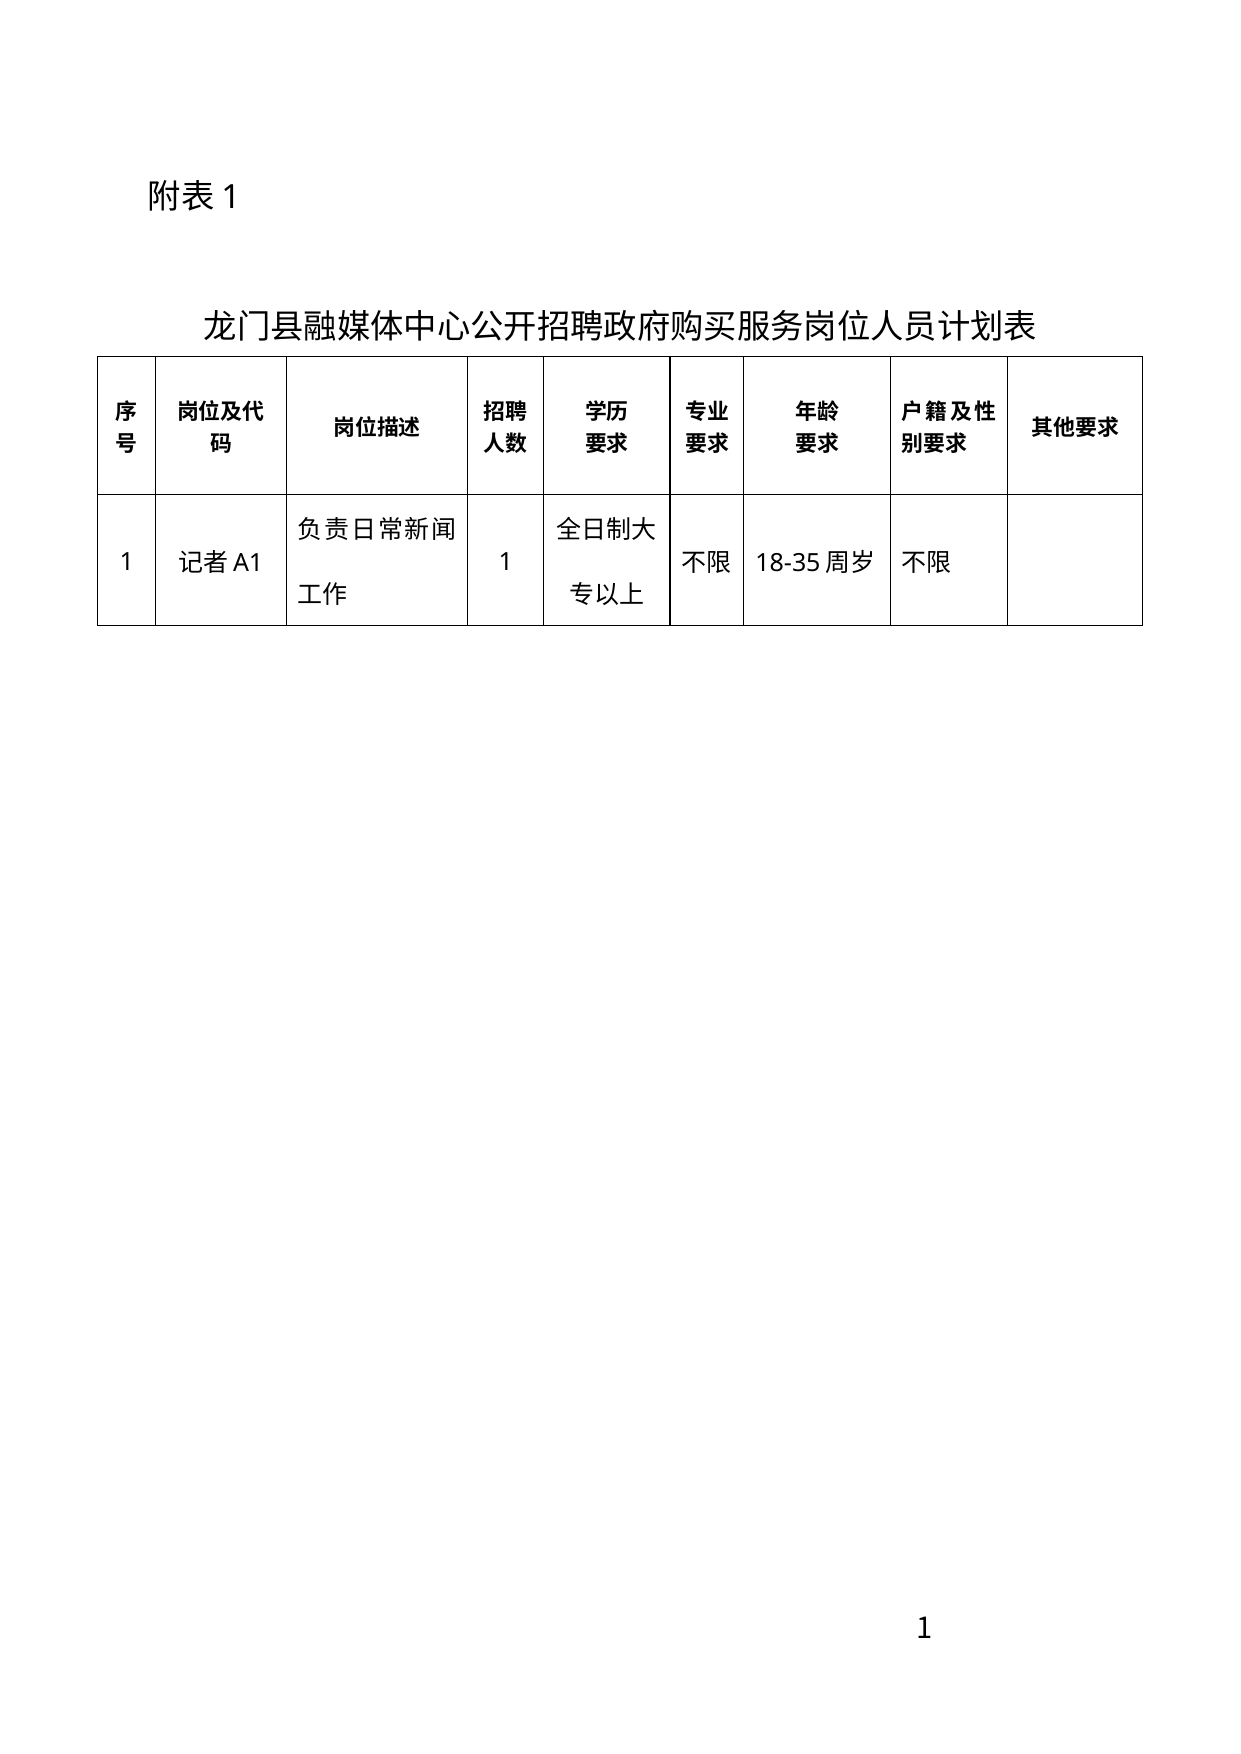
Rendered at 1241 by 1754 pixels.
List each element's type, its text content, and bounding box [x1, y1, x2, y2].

text 龙门县融媒体中心公开招聘政府购买服务岗位人员计划表 [115, 291, 1125, 356]
table_cell 1 [98, 495, 155, 625]
table_cell 1 [468, 495, 543, 625]
table_header 其他要求 [1008, 357, 1142, 494]
table_header 年龄 要求 [744, 357, 890, 494]
table_cell [1008, 495, 1142, 625]
table_header 岗位及代码 [156, 357, 286, 494]
table_header 招聘 人数 [468, 357, 543, 494]
text 附表1 [148, 161, 1093, 226]
table_header 学历 要求 [544, 357, 669, 494]
table_cell 记者A1 [156, 495, 286, 625]
table_cell 负责日常新闻工作 [287, 495, 467, 625]
table_header 户籍及性别要求 [891, 357, 1007, 494]
table_cell 不限 [671, 495, 743, 625]
table_cell 18-35周岁 [744, 495, 890, 625]
table_header 专业 要求 [671, 357, 743, 494]
table_header 岗位描述 [287, 357, 467, 494]
table_cell 全日制大专以上 [544, 495, 669, 625]
table_header 序号 [98, 357, 155, 494]
table_cell 不限 [891, 495, 1007, 625]
